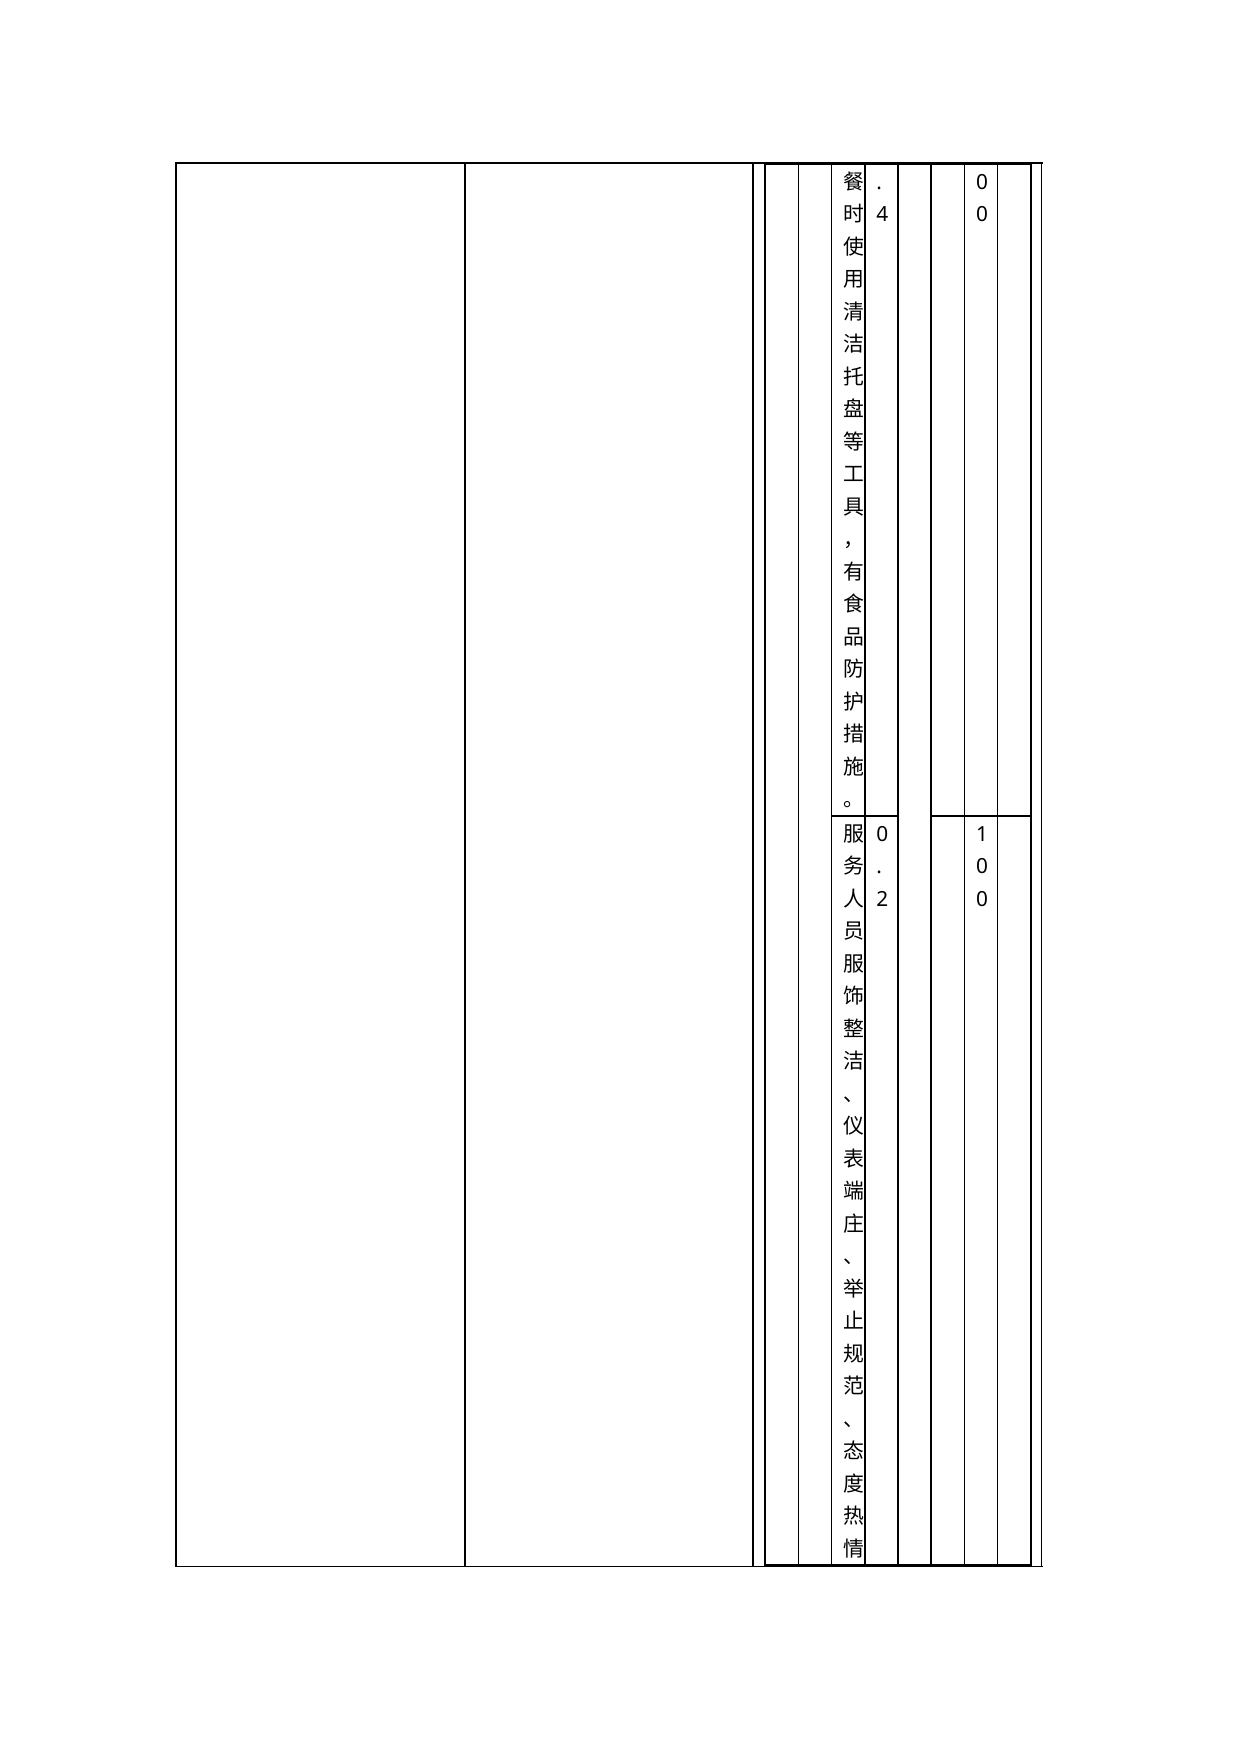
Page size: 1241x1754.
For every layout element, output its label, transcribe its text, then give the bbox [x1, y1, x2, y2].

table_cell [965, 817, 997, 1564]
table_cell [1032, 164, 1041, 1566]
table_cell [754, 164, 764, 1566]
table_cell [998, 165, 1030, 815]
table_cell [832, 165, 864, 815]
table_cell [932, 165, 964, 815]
table_cell [466, 164, 752, 1566]
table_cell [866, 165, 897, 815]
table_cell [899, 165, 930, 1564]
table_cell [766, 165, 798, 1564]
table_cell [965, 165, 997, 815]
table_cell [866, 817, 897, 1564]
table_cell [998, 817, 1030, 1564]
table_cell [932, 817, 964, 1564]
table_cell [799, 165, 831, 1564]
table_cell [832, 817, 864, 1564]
table_cell 4 [177, 164, 464, 1566]
